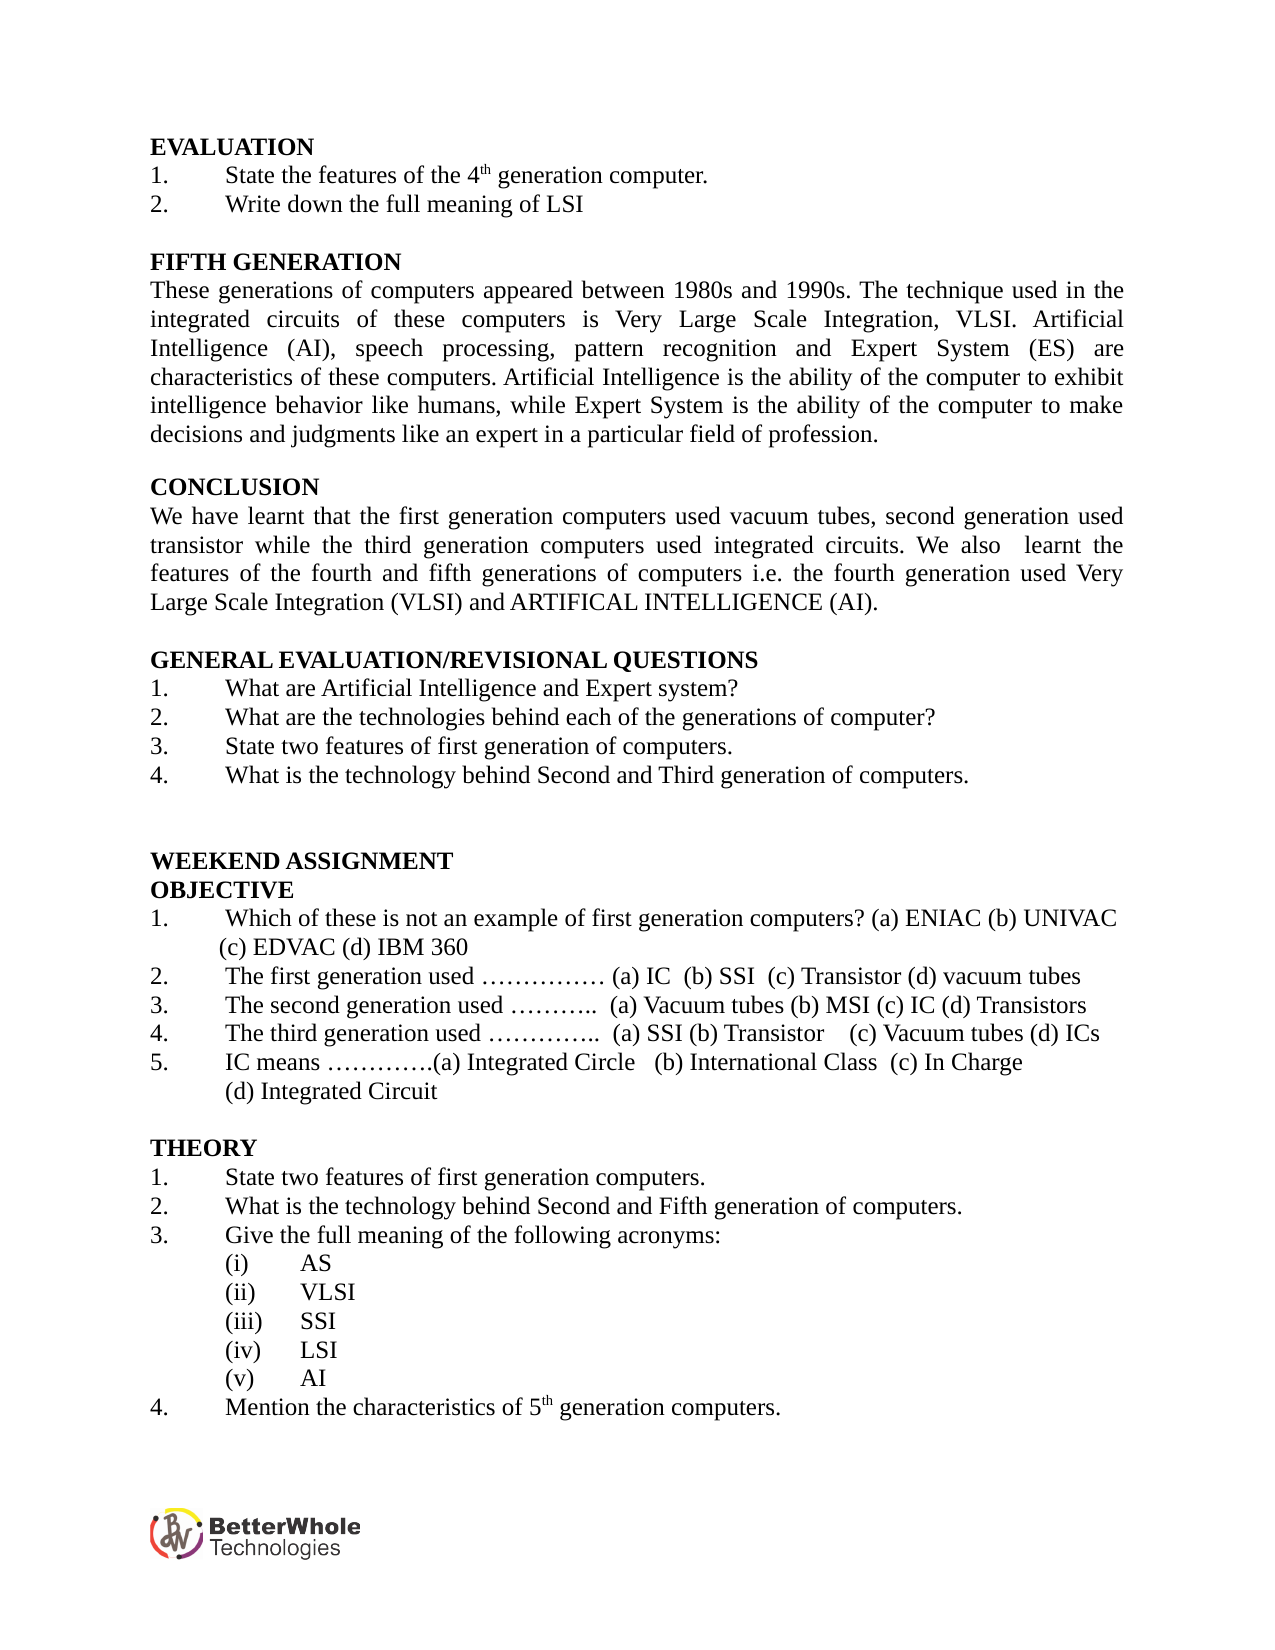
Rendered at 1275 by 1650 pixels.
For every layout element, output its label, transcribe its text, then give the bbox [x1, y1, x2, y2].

text 1. What are Artificial Intelligence and Expert system? [150, 673, 1125, 702]
text OBJECTIVE [150, 875, 1125, 903]
text 1. Which of these is not an example of first generation computers? (a) ENIAC (b) UNIVAC [150, 903, 1125, 932]
text (v) AI [150, 1363, 1125, 1392]
list Write down the full meaning of LSI [150, 189, 1125, 218]
list State the features of the 4th generation computer. [150, 161, 1125, 189]
text (i) AS [150, 1248, 1125, 1277]
picture [150, 1508, 360, 1560]
text 2. The first generation used …………… (a) IC (b) SSI (c) Transistor (d) vacuum tubes [150, 961, 1125, 990]
text 4. What is the technology behind Second and Third generation of computers. [150, 760, 1125, 788]
text 4. The third generation used ………….. (a) SSI (b) Transistor (c) Vacuum tubes (d) ICs [150, 1018, 1125, 1047]
text 3. Give the full meaning of the following acronyms: [150, 1220, 1125, 1248]
text GENERAL EVALUATION/REVISIONAL QUESTIONS [150, 645, 1125, 673]
text 2. What is the technology behind Second and Fifth generation of computers. [150, 1191, 1125, 1220]
text (iv) LSI [150, 1335, 1125, 1363]
text (c) EDVAC (d) IBM 360 [150, 932, 1125, 961]
text 4. Mention the characteristics of 5th generation computers. [150, 1392, 1125, 1421]
text 1. State two features of first generation computers. [150, 1162, 1125, 1191]
text THEORY [150, 1133, 1125, 1162]
text 2. What are the technologies behind each of the generations of computer? [150, 702, 1125, 731]
text (iii) SSI [150, 1306, 1125, 1335]
text 3. The second generation used ……….. (a) Vacuum tubes (b) MSI (c) IC (d) Transistors [150, 990, 1125, 1018]
text 3. State two features of first generation of computers. [150, 731, 1125, 760]
text CONCLUSION [150, 472, 1125, 501]
text We have learnt that the first generation computers used vacuum tubes, second generation used transistor while the third generation computers used integrated circuits. We also learnt the features of the fourth and fifth generations of computers i.e. the fourth generation used Very Large Scale Integration (VLSI) and ARTIFICAL INTELLIGENCE (AI). [150, 501, 1125, 616]
text These generations of computers appeared between 1980s and 1990s. The technique used in the integrated circuits of these computers is Very Large Scale Integration, VLSI. Artificial Intelligence (AI), speech processing, pattern recognition and Expert System (ES) are characteristics of these computers. Artificial Intelligence is the ability of the computer to exhibit intelligence behavior like humans, while Expert System is the ability of the computer to make decisions and judgments like an expert in a particular field of profession. [150, 276, 1125, 448]
text FIFTH GENERATION [150, 247, 1125, 276]
text (ii) VLSI [150, 1277, 1125, 1306]
text (d) Integrated Circuit [150, 1076, 1125, 1105]
text EVALUATION [150, 132, 1125, 161]
text WEEKEND ASSIGNMENT [150, 846, 1125, 875]
text 5. IC means ………….(a) Integrated Circle (b) International Class (c) In Charge [150, 1047, 1125, 1076]
